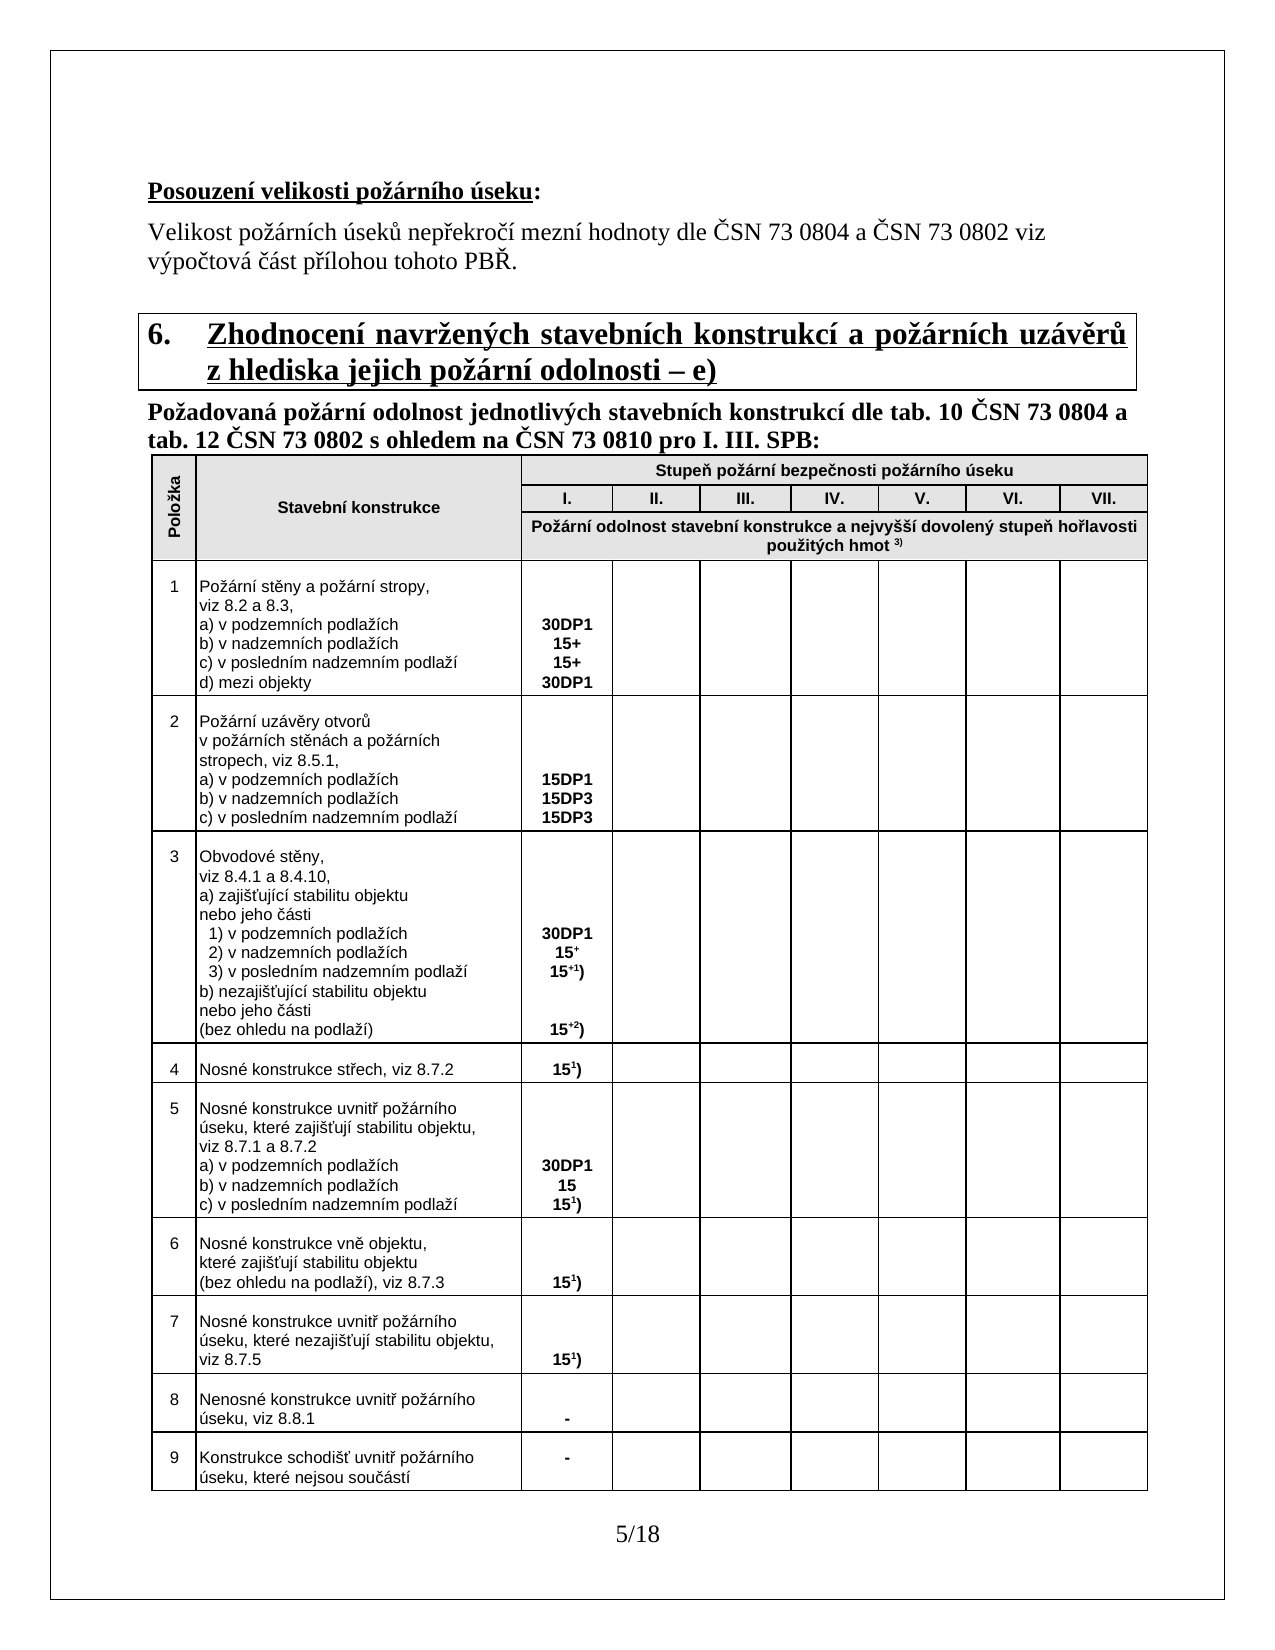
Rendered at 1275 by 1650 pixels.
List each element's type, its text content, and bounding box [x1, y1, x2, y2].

table_cell 30DP1 15+ 15+1) 15+2) [522, 832, 612, 1042]
table_cell [1061, 1044, 1147, 1082]
table_cell 15DP1 15DP3 15DP3 [522, 696, 612, 830]
table_cell 30DP1 15 151) [522, 1083, 612, 1217]
table_cell 9 [153, 1433, 195, 1490]
table_cell [1061, 561, 1147, 695]
table_cell 8 [153, 1374, 195, 1431]
table_cell [701, 1083, 790, 1217]
table_cell 2 [153, 696, 195, 830]
table_cell [967, 1433, 1059, 1490]
table_cell [879, 561, 965, 695]
table_cell Požární stěny a požární stropy, viz 8.2 a 8.3, a) v podzemních podlažích b) v nadzemních podlažích c) v posledním nadzemním podlaží d) mezi objekty [197, 561, 521, 695]
table_cell [967, 696, 1059, 830]
table_cell III. [701, 486, 790, 511]
table_cell I. [522, 486, 612, 511]
table_cell II. [613, 486, 699, 511]
table_cell [792, 561, 878, 695]
table_cell [1061, 1433, 1147, 1490]
table_cell [1061, 1296, 1147, 1372]
table_cell [613, 1218, 699, 1295]
table_cell - [522, 1433, 612, 1490]
table_cell Obvodové stěny, viz 8.4.1 a 8.4.10, a) zajišťující stabilitu objektu nebo jeho části 1) v podzemních podlažích 2) v nadzemních podlažích 3) v posledním nadzemním podlaží b) nezajišťující stabilitu objektu nebo jeho části (bez ohledu na podlaží) [197, 832, 521, 1042]
table_cell [1061, 696, 1147, 830]
table_cell [879, 1044, 965, 1082]
table_cell [792, 832, 878, 1042]
table_cell [701, 561, 790, 695]
table_cell [701, 1433, 790, 1490]
table_cell [967, 1218, 1059, 1295]
table_cell [701, 696, 790, 830]
table_cell VI. [967, 486, 1059, 511]
table_cell 151) [522, 1044, 612, 1082]
table_cell [967, 1044, 1059, 1082]
table_cell [792, 1044, 878, 1082]
table_cell Nosné konstrukce střech, viz 8.7.2 [197, 1044, 521, 1082]
table_cell 3 [153, 832, 195, 1042]
table_cell [967, 561, 1059, 695]
table_cell Požární uzávěry otvorů v požárních stěnách a požárních stropech, viz 8.5.1, a) v podzemních podlažích b) v nadzemních podlažích c) v posledním nadzemním podlaží [197, 696, 521, 830]
table_cell [613, 1433, 699, 1490]
table_cell [1061, 1374, 1147, 1431]
table_cell - [522, 1374, 612, 1431]
table_cell [792, 696, 878, 830]
table_cell [613, 1296, 699, 1372]
table_cell 30DP1 15+ 15+ 30DP1 [522, 561, 612, 695]
table_cell Nosné konstrukce vně objektu, které zajišťují stabilitu objektu (bez ohledu na podlaží), viz 8.7.3 [197, 1218, 521, 1295]
table_cell [967, 1374, 1059, 1431]
table_cell Požární odolnost stavební konstrukce a nejvyšší dovolený stupeň hořlavosti použitých hmot 3) [522, 513, 1147, 559]
table_cell [967, 1296, 1059, 1372]
table_cell [792, 1083, 878, 1217]
table_cell Konstrukce schodišť uvnitř požárního úseku, které nejsou součástí chráněných únikových cest, viz 8.9 [197, 1433, 521, 1490]
table_cell Nosné konstrukce uvnitř požárního úseku, které zajišťují stabilitu objektu, viz 8.7.1 a 8.7.2 a) v podzemních podlažích b) v nadzemních podlažích c) v posledním nadzemním podlaží [197, 1083, 521, 1217]
table_cell [792, 1433, 878, 1490]
table_cell [701, 832, 790, 1042]
table_cell 151) [522, 1218, 612, 1295]
table_cell [792, 1296, 878, 1372]
table_cell [879, 1296, 965, 1372]
table_cell [879, 1083, 965, 1217]
table_cell VII. [1061, 486, 1147, 511]
table_cell 1 [153, 561, 195, 695]
table_cell [701, 1218, 790, 1295]
table_cell [879, 1374, 965, 1431]
table_cell [967, 832, 1059, 1042]
table_cell [879, 832, 965, 1042]
table_cell [613, 1044, 699, 1082]
table_header Položka [153, 456, 195, 559]
table_cell [613, 696, 699, 830]
text Požadovaná požární odolnost jednotlivých stavebních konstrukcí dle tab. 10 ČSN 73 0804 a tab. 12 ČSN 73 0802 s ohledem na ČSN 73 0810 pro I. III. SPB: [147, 397, 1127, 454]
table_cell [613, 832, 699, 1042]
subtitle Zhodnocení navržených stavebních konstrukcí a požárních uzávěrů z hlediska jejich požární odolnosti – e) [139, 314, 1136, 389]
table_cell [613, 1374, 699, 1431]
table_cell [701, 1374, 790, 1431]
subtitle Posouzení velikosti požárního úseku: [147, 176, 1127, 205]
table_cell [879, 1218, 965, 1295]
table_cell Nosné konstrukce uvnitř požárního úseku, které nezajišťují stabilitu objektu, viz 8.7.5 [197, 1296, 521, 1372]
table_cell [792, 1374, 878, 1431]
table_cell [1061, 1218, 1147, 1295]
table_cell IV. [792, 486, 878, 511]
table_cell 7 [153, 1296, 195, 1372]
text Velikost požárních úseků nepřekročí mezní hodnoty dle ČSN 73 0804 a ČSN 73 0802 viz výpočtová část přílohou tohoto PBŘ. [147, 217, 1122, 275]
table_cell [1061, 1083, 1147, 1217]
table_cell [613, 561, 699, 695]
table_cell [1061, 832, 1147, 1042]
table_cell [879, 696, 965, 830]
table_cell 6 [153, 1218, 195, 1295]
table_cell [613, 1083, 699, 1217]
table_cell [879, 1433, 965, 1490]
table_cell V. [879, 486, 965, 511]
table_cell 5 [153, 1083, 195, 1217]
table_cell [967, 1083, 1059, 1217]
table_cell [701, 1044, 790, 1082]
table_cell [792, 1218, 878, 1295]
table_header Stavební konstrukce [197, 456, 521, 559]
table_cell 4 [153, 1044, 195, 1082]
table_cell [701, 1296, 790, 1372]
table_header Stupeň požární bezpečnosti požárního úseku [522, 456, 1147, 484]
table_cell 151) [522, 1296, 612, 1372]
table_cell Nenosné konstrukce uvnitř požárního úseku, viz 8.8.1 [197, 1374, 521, 1431]
